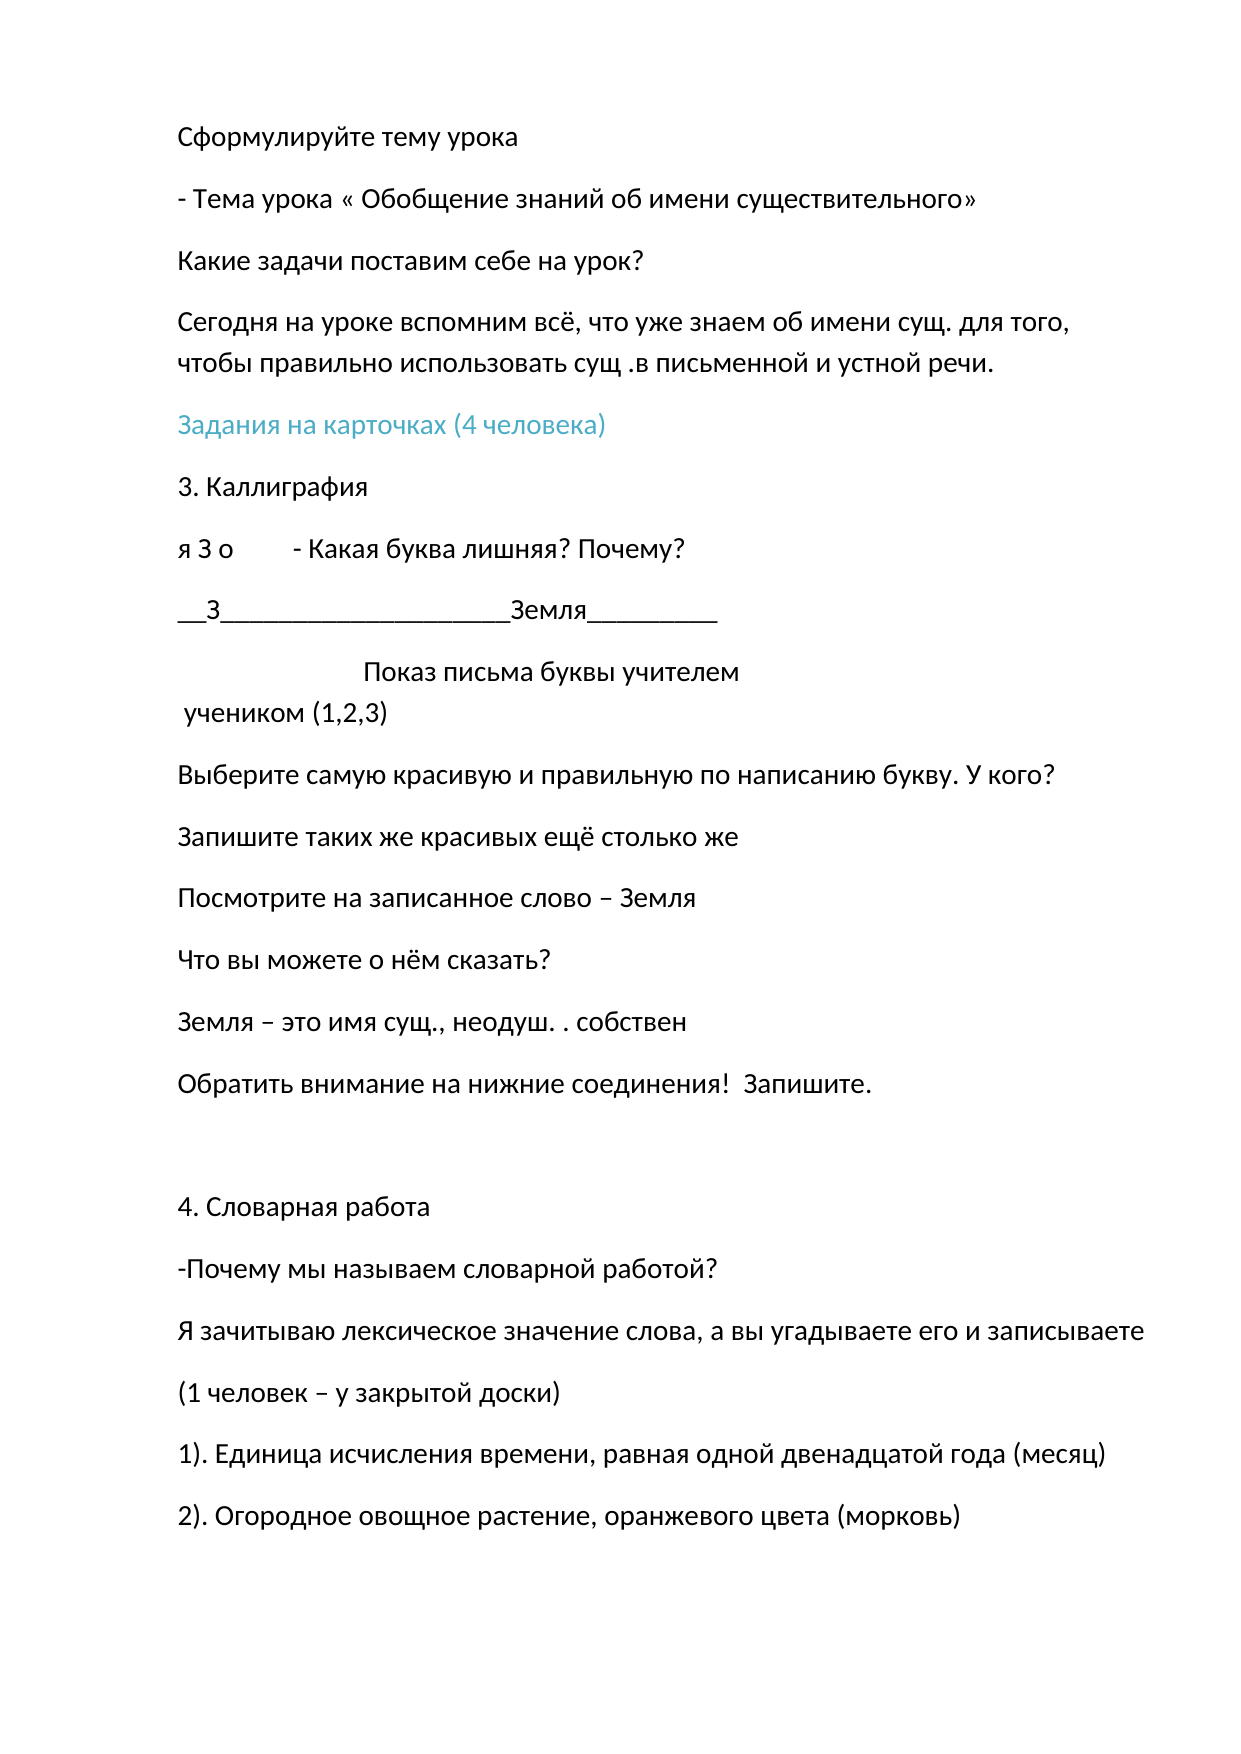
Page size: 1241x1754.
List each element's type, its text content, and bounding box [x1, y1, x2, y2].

text Выберите самую красивую и правильную по написанию букву. У кого? [177, 756, 1152, 792]
text -Почему мы называем словарной работой? [177, 1250, 1152, 1286]
text Что вы можете о нём сказать? [177, 941, 1152, 977]
text Посмотрите на записанное слово – Земля [177, 879, 1152, 915]
text 3. Каллиграфия [177, 468, 1152, 503]
text Задания на карточках (4 человека) [177, 406, 1152, 442]
text 1). Единица исчисления времени, равная одной двенадцатой года (месяц) [177, 1435, 1152, 1471]
text Обратить внимание на нижние соединения! Запишите. [177, 1065, 1152, 1100]
text Показ письма буквы учителем учеником (1,2,3) [177, 653, 1152, 730]
text __З____________________Земля_________ [177, 591, 1152, 627]
text Земля – это имя сущ., неодуш. . собствен [177, 1003, 1152, 1039]
text Я зачитываю лексическое значение слова, а вы угадываете его и записываете [177, 1312, 1152, 1347]
text Запишите таких же красивых ещё столько же [177, 818, 1152, 853]
text я З о - Какая буква лишняя? Почему? [177, 530, 1152, 565]
text (1 человек – у закрытой доски) [177, 1374, 1152, 1409]
text Сформулируйте тему урока [177, 118, 1152, 154]
text 4. Словарная работа [177, 1188, 1152, 1224]
text Какие задачи поставим себе на урок? [177, 242, 1152, 277]
text 2). Огородное овощное растение, оранжевого цвета (морковь) [177, 1497, 1152, 1533]
text - Тема урока « Обобщение знаний об имени существительного» [177, 180, 1152, 216]
text Сегодня на уроке вспомним всё, что уже знаем об имени сущ. для того, чтобы правильно использовать сущ .в письменной и устной речи. [177, 303, 1152, 380]
